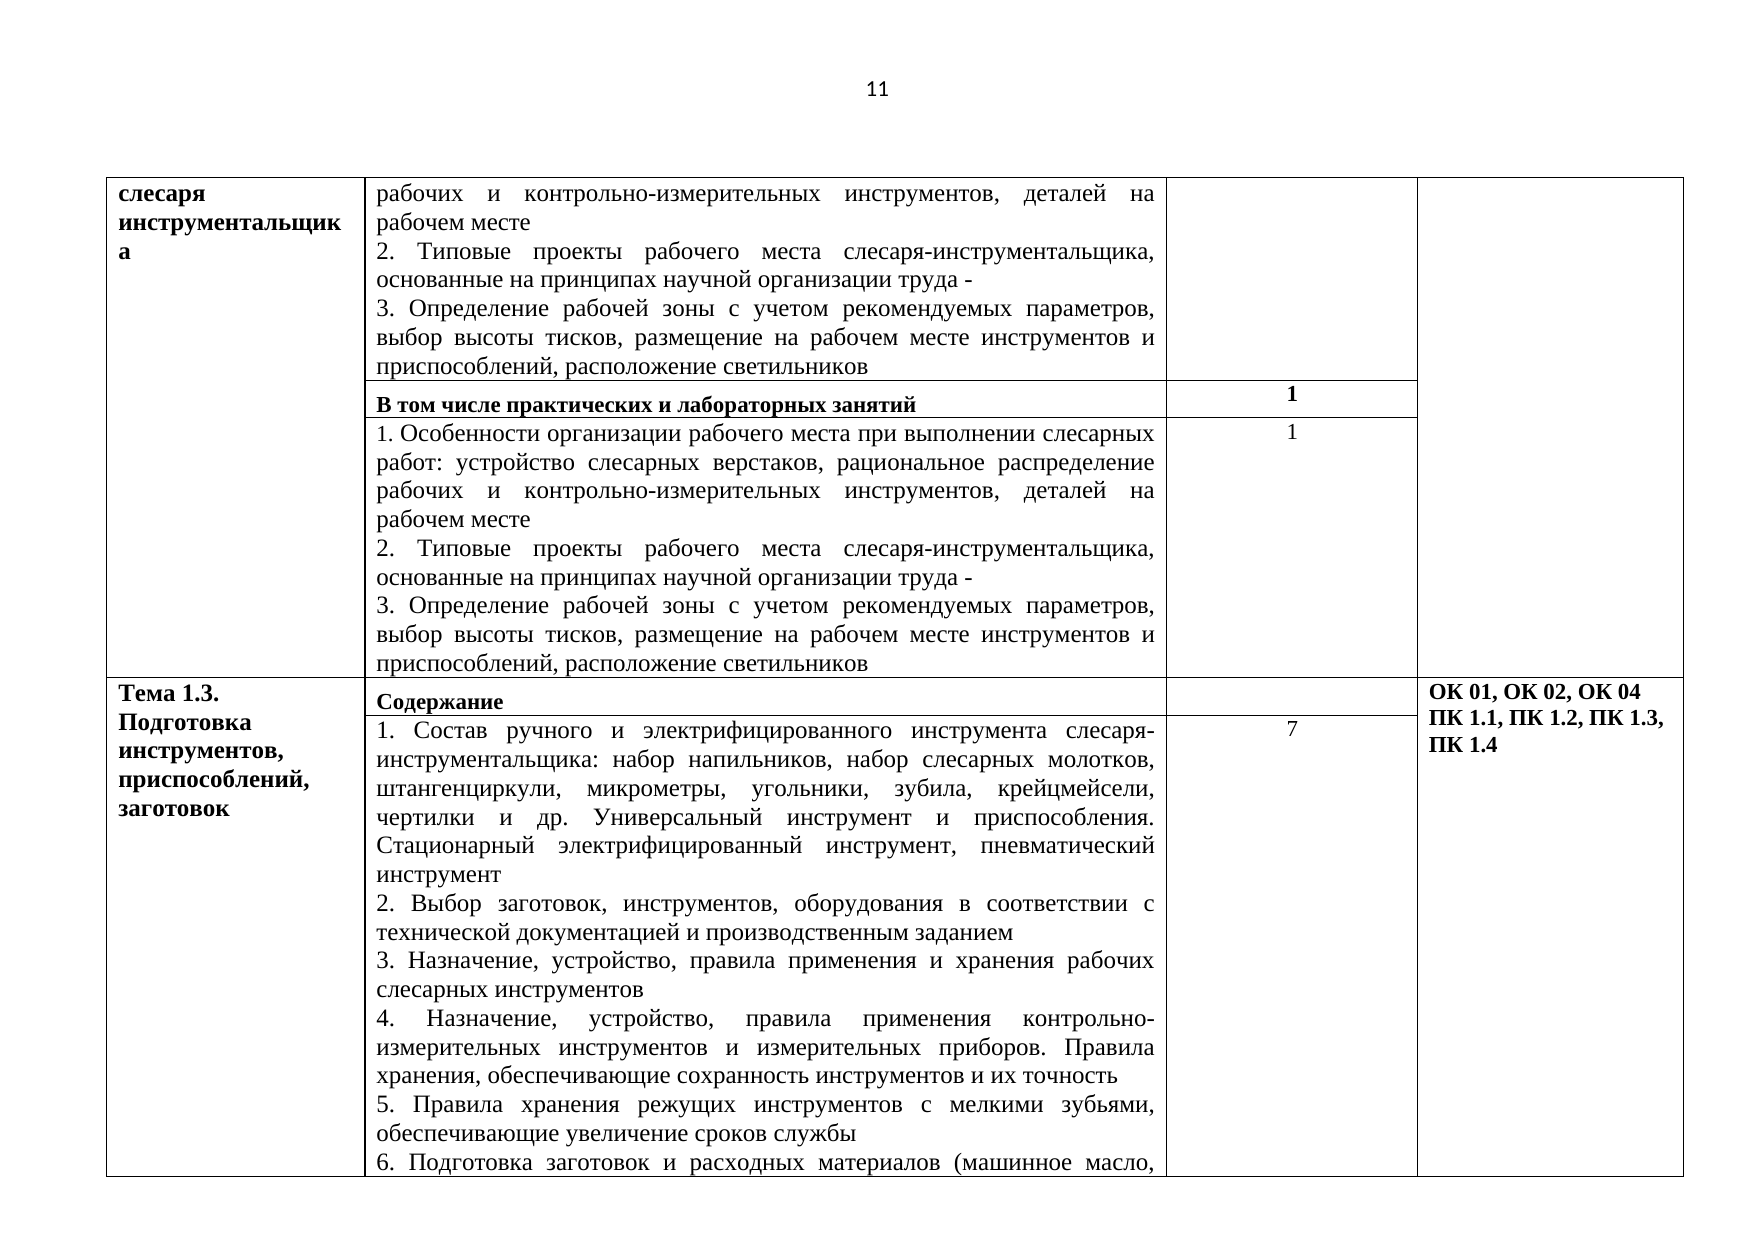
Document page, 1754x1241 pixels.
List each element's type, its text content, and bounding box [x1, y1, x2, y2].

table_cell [366, 716, 1166, 1176]
table_cell 7 [1167, 716, 1417, 1176]
table_cell 1 [1167, 418, 1417, 677]
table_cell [366, 178, 1166, 379]
table_cell 1 [1167, 381, 1417, 417]
table_cell Тема 1.3. Подготовка инструментов, приспособлений, заготовок [107, 678, 364, 1176]
table_cell [1167, 678, 1417, 714]
table_cell В том числе практических и лабораторных занятий [366, 381, 1166, 417]
table_cell ОК 01, ОК 02, ОК 04 ПК 1.1, ПК 1.2, ПК 1.3, ПК 1.4 [1418, 678, 1683, 1176]
table_cell 4 [1167, 178, 1417, 379]
table_cell Содержание [366, 678, 1166, 714]
